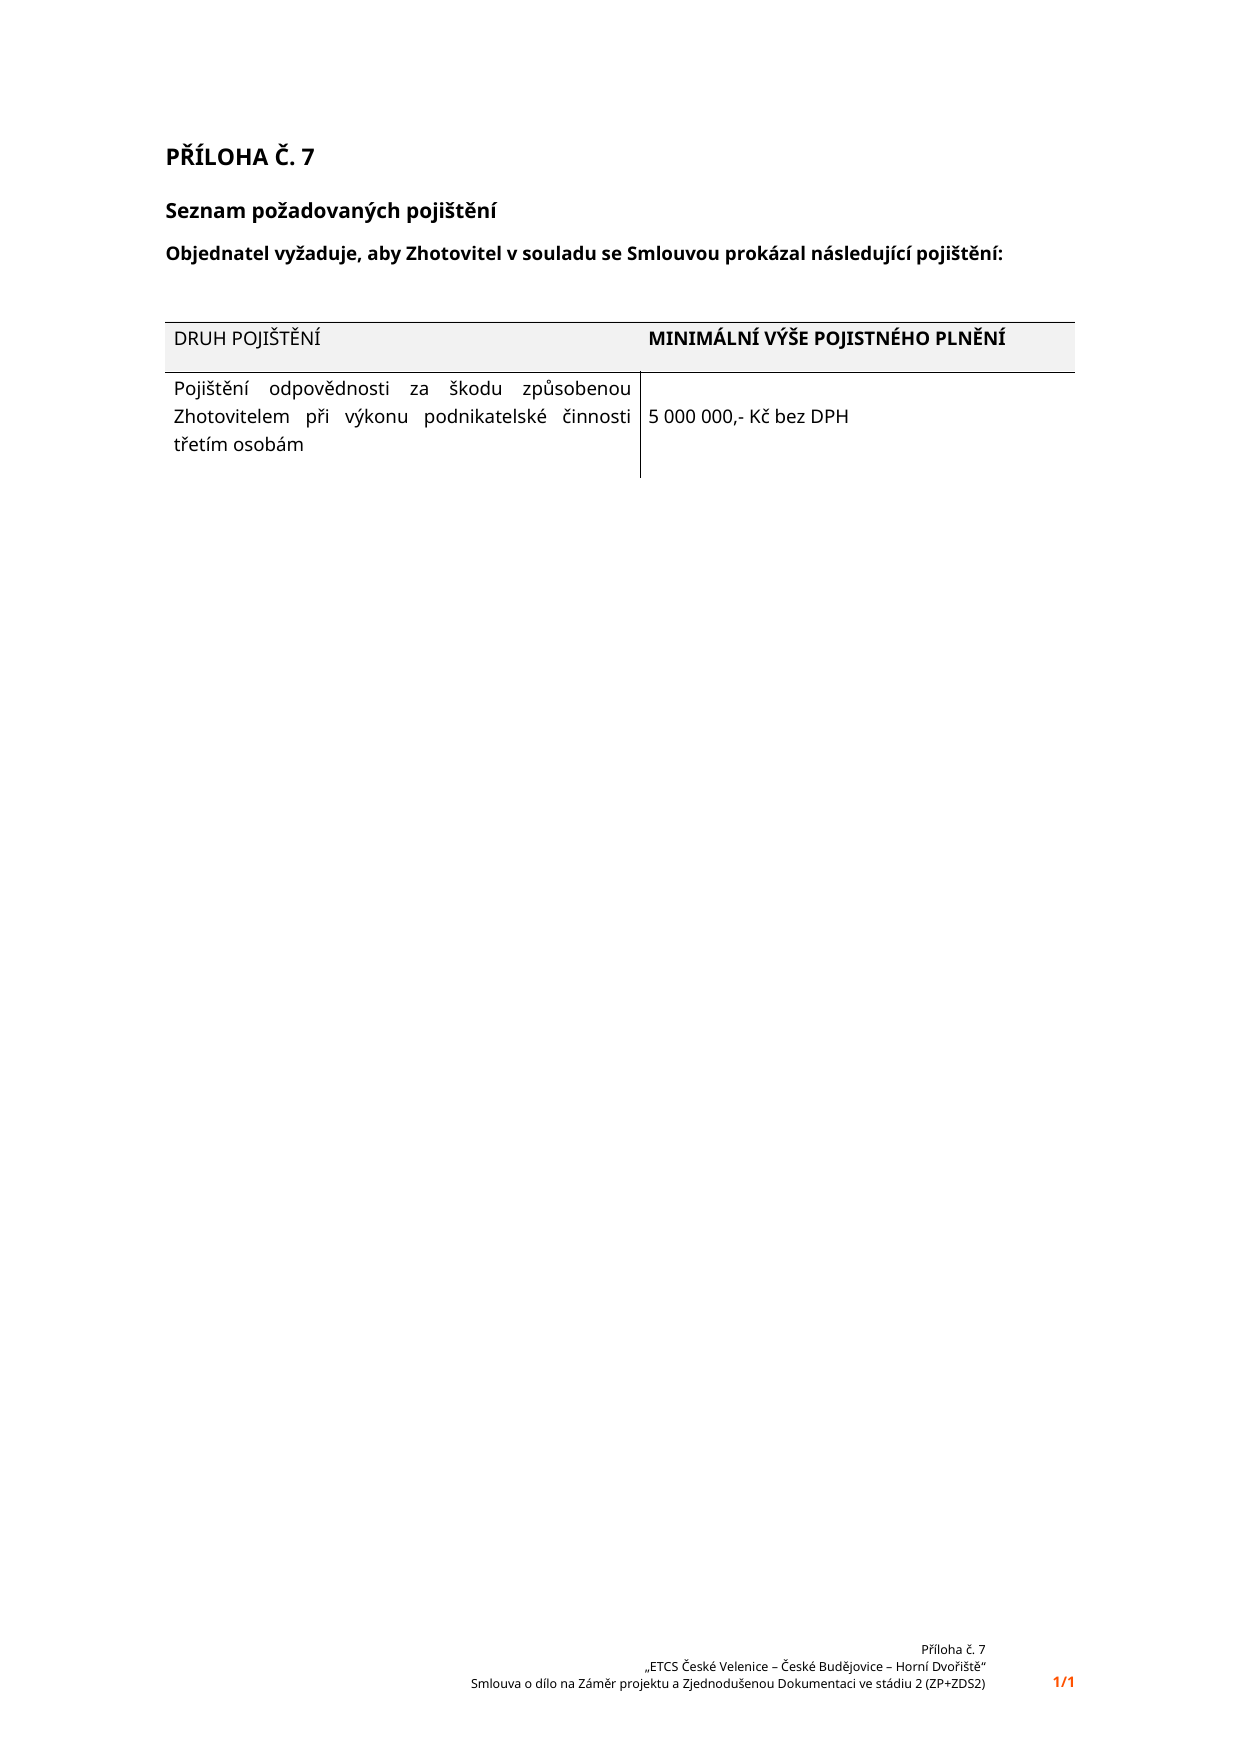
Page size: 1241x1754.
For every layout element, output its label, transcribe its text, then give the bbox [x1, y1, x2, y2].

text Objednatel vyžaduje, aby Zhotovitel v souladu se Smlouvou prokázal následující pojištění: [165, 240, 1075, 266]
table_header DRUH POJIŠTĚNÍ [165, 323, 640, 371]
table_cell Pojištění odpovědnosti za škodu způsobenou Zhotovitelem při výkonu podnikatelské činnosti třetím osobám [165, 373, 640, 478]
table_header MINIMÁLNÍ VÝŠE POJISTNÉHO PLNĚNÍ [640, 323, 1075, 371]
text Seznam požadovaných pojištění [165, 197, 1075, 225]
text Příloha č. 7 [165, 141, 1075, 173]
table_cell 5 000 000,- Kč bez DPH [641, 373, 1075, 478]
